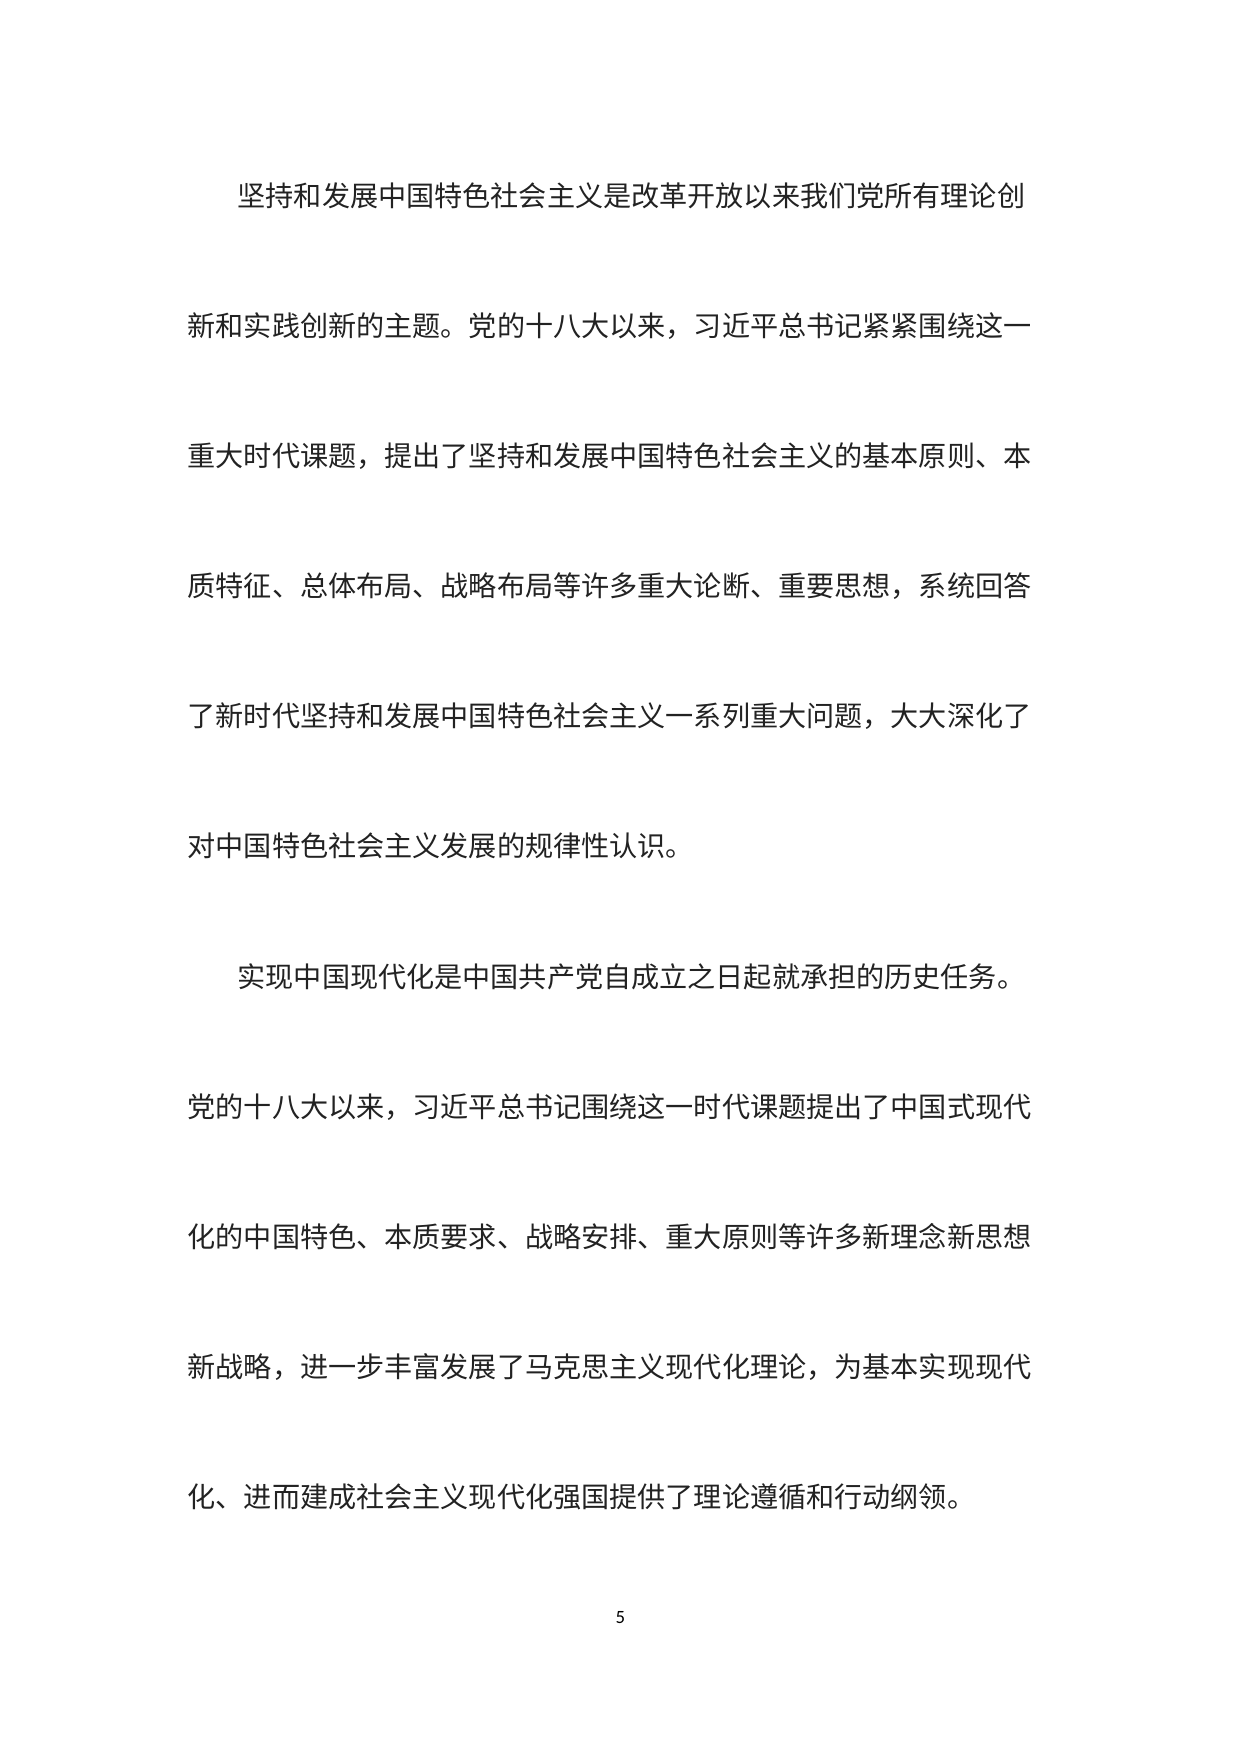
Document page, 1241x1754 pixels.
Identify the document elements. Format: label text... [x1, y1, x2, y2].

text 坚持和发展中国特色社会主义是改革开放以来我们党所有理论创新和实践创新的主题。党的十八大以来，习近平总书记紧紧围绕这一重大时代课题，提出了坚持和发展中国特色社会主义的基本原则、本质特征、总体布局、战略布局等许多重大论断、重要思想，系统回答了新时代坚持和发展中国特色社会主义一系列重大问题，大大深化了对中国特色社会主义发展的规律性认识。 [187, 162, 1053, 877]
text 实现中国现代化是中国共产党自成立之日起就承担的历史任务。党的十八大以来，习近平总书记围绕这一时代课题提出了中国式现代化的中国特色、本质要求、战略安排、重大原则等许多新理念新思想新战略，进一步丰富发展了马克思主义现代化理论，为基本实现现代化、进而建成社会主义现代化强国提供了理论遵循和行动纲领。 [187, 943, 1053, 1528]
